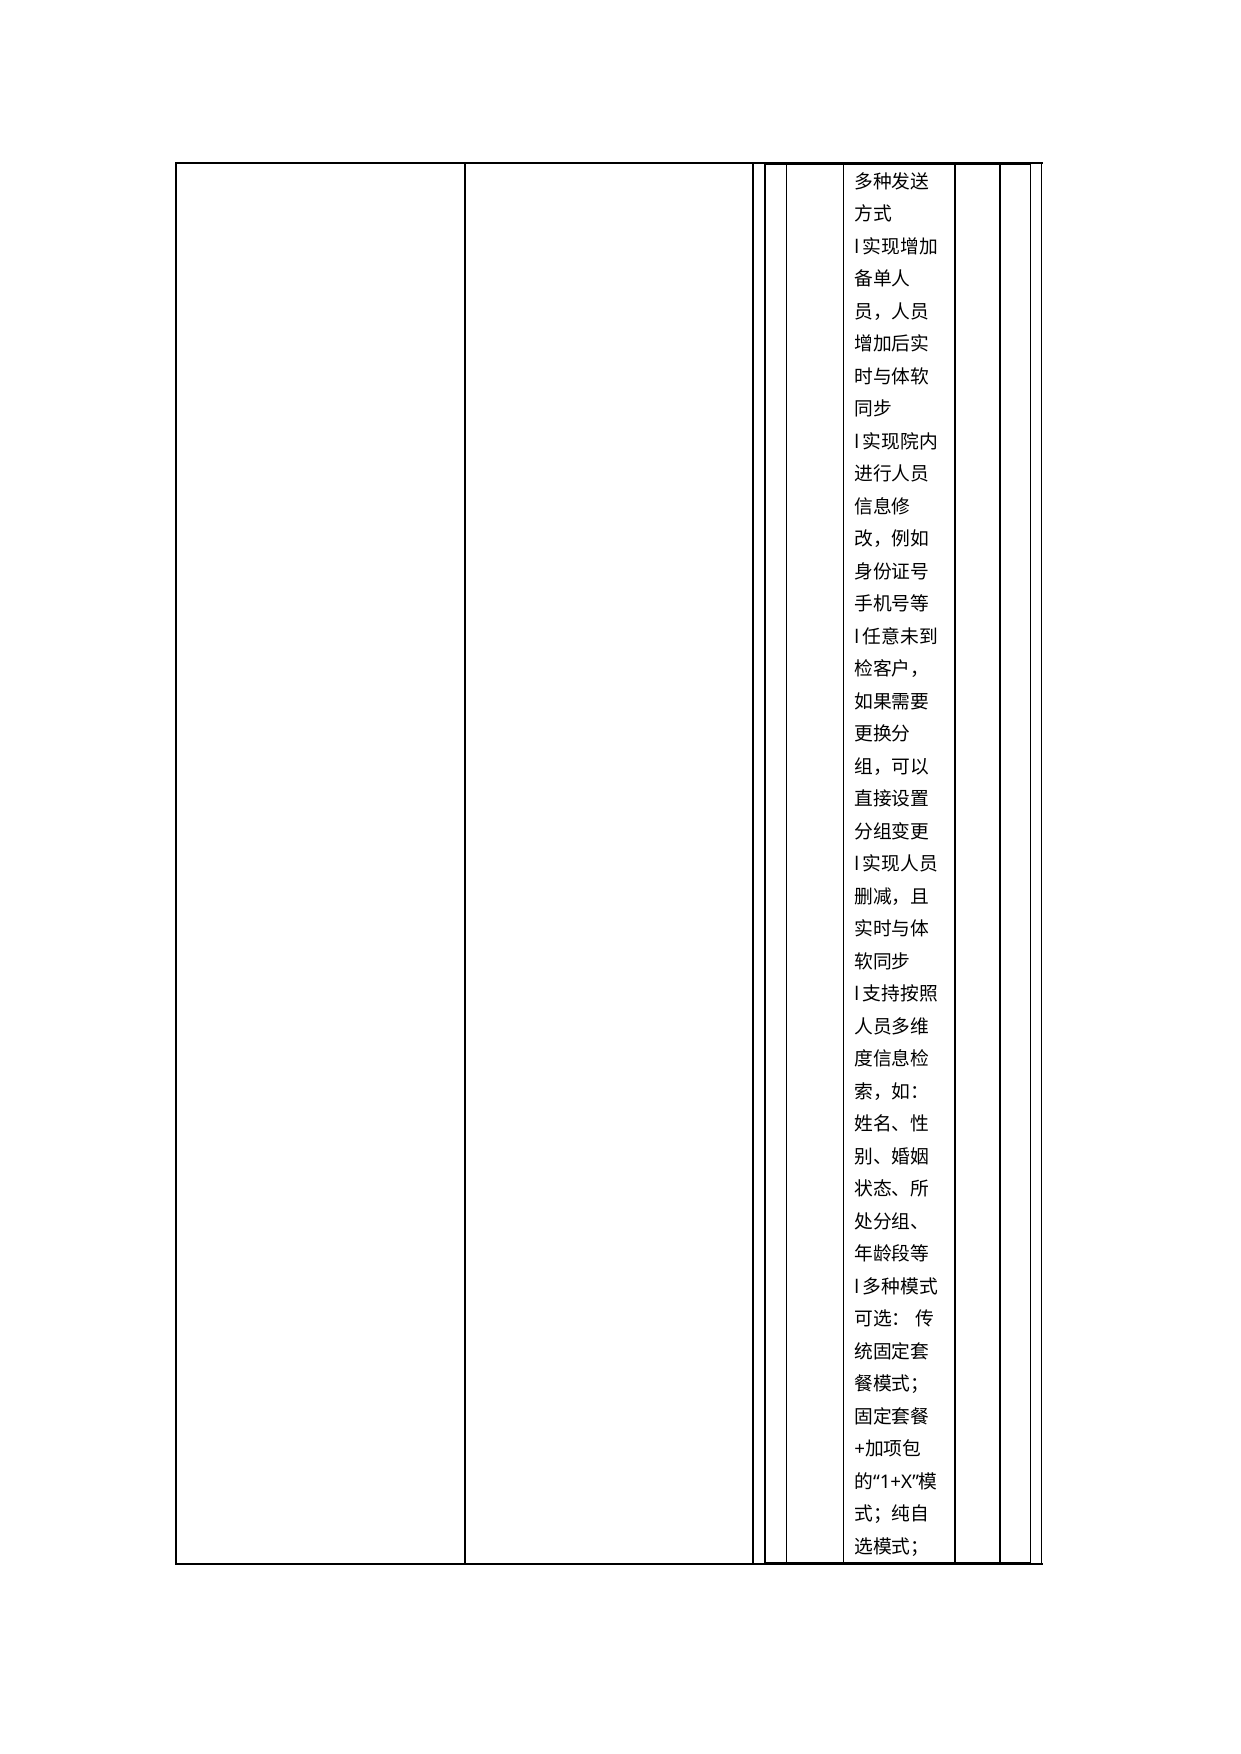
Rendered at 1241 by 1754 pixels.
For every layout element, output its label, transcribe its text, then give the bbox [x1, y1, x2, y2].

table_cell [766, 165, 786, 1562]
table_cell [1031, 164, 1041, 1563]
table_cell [787, 165, 843, 1562]
table_cell 1 [177, 164, 464, 1563]
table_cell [844, 165, 954, 1562]
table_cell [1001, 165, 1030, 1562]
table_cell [956, 165, 999, 1562]
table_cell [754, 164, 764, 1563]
table_cell [466, 164, 752, 1563]
